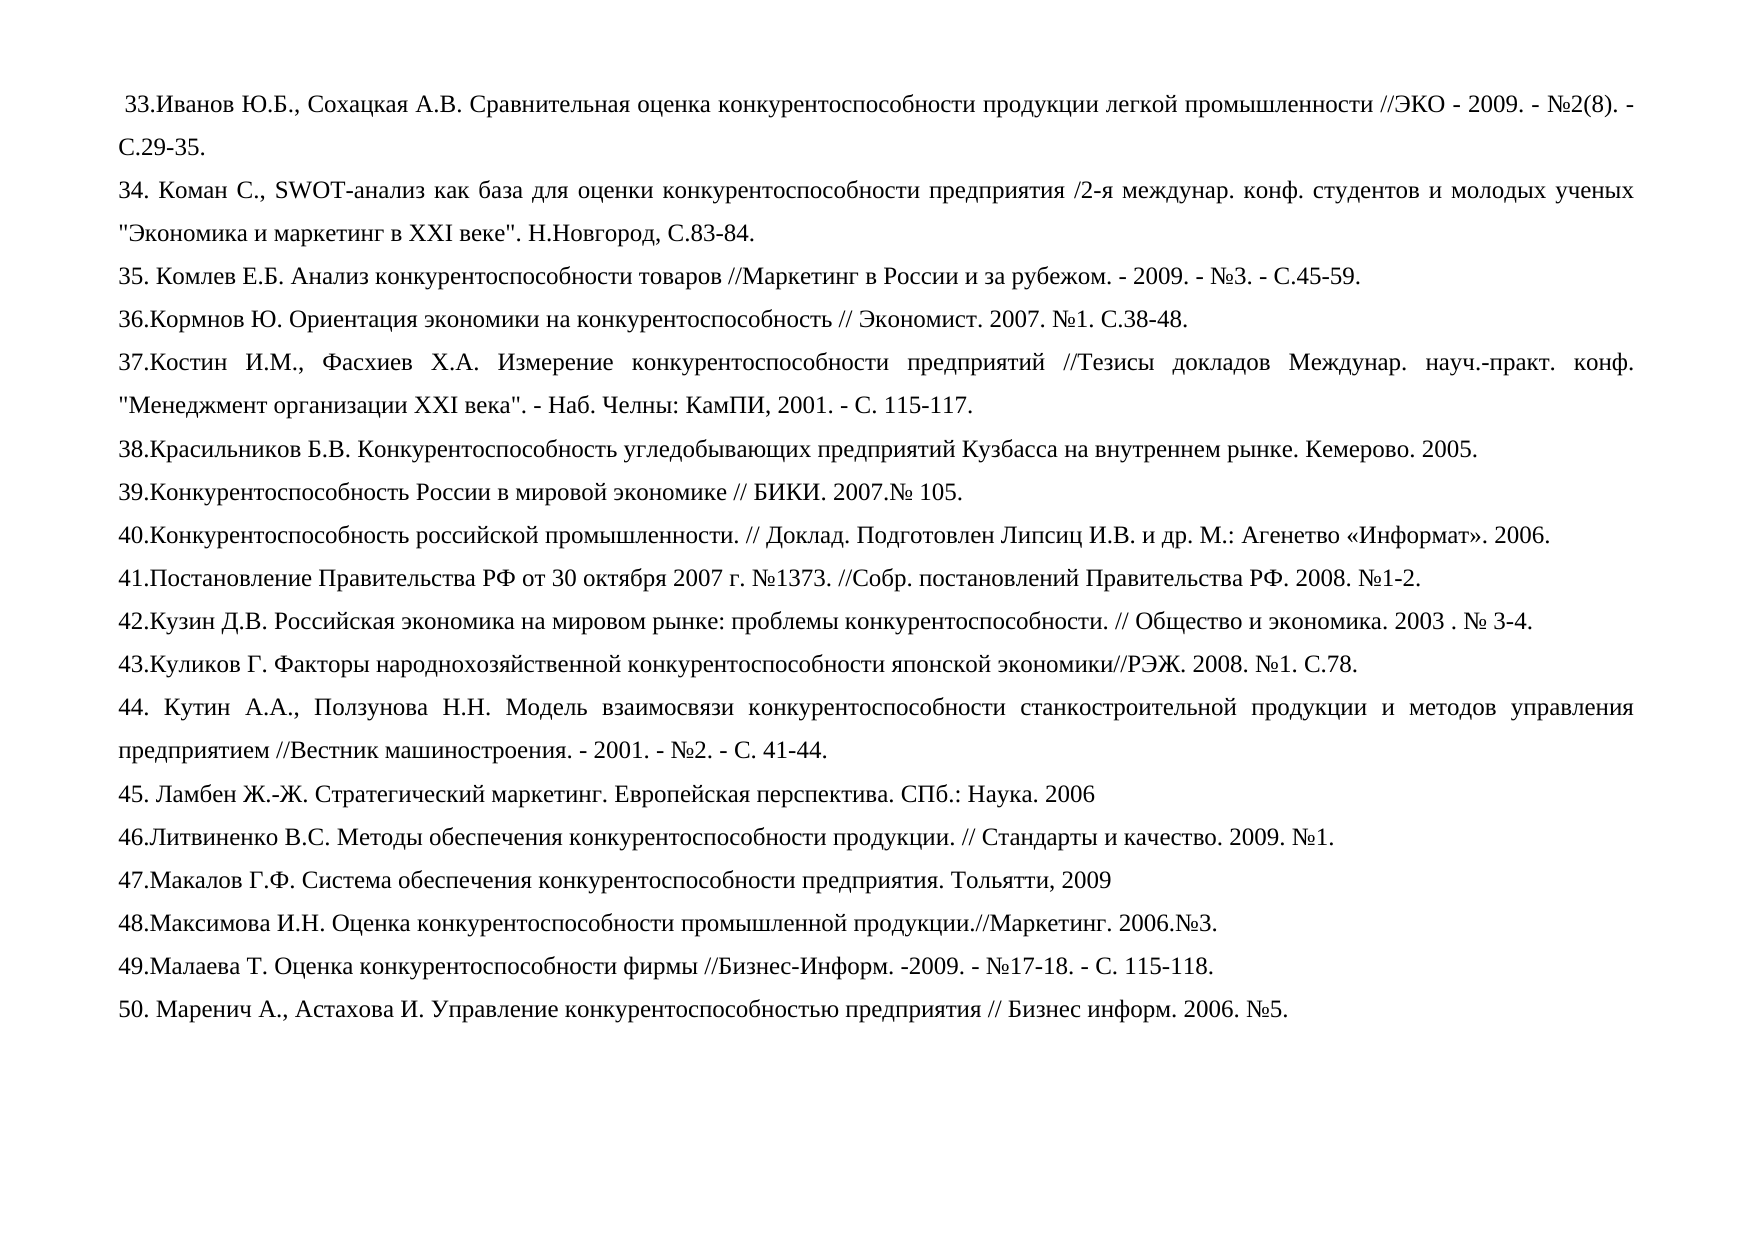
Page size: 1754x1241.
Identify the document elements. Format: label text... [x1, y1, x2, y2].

text 49.Малаева Т. Оценка конкурентоспособности фирмы //Бизнес-Информ. -2009. - №17-18. - С. 115-118. [118, 951, 1636, 980]
text 46.Литвиненко B.C. Методы обеспечения конкурентоспособности продукции. // Стандарты и качество. 2009. №1. [118, 822, 1636, 851]
text 45. Ламбен Ж.-Ж. Стратегический маркетинг. Европейская перспектива. СПб.: Наука. 2006 [118, 779, 1636, 807]
text 36.Кормнов Ю. Ориентация экономики на конкурентоспособность // Экономист. 2007. №1. С.38-48. [118, 304, 1636, 333]
text 38.Красильников Б.В. Конкурентоспособность угледобывающих предприятий Кузбасса на внутреннем рынке. Кемерово. 2005. [118, 434, 1636, 462]
text 47.Макалов Г.Ф. Система обеспечения конкурентоспособности предприятия. Тольятти, 2009 [118, 865, 1636, 894]
text 37.Костин И.М., Фасхиев Х.А. Измерение конкурентоспособности предприятий //Тезисы докладов Междунар. науч.-практ. конф. "Менеджмент организации ХХI века". - Наб. Челны: КамПИ, 2001. - С. 115-117. [118, 347, 1636, 419]
text 39.Конкурентоспособность России в мировой экономике // БИКИ. 2007.№ 105. [118, 477, 1636, 506]
text 40.Конкурентоспособность российской промышленности. // Доклад. Подготовлен Липсиц И.В. и др. М.: Агенетво «Информат». 2006. [118, 520, 1636, 549]
text 34. Коман С., SWOT-анализ как база для оценки конкурентоспособности предприятия /2-я междунар. конф. студентов и молодых ученых "Экономика и маркетинг в ХХI веке". Н.Новгород, С.83-84. [118, 175, 1636, 247]
text 44. Кутин А.А., Ползунова Н.Н. Модель взаимосвязи конкурентоспособности станкостроительной продукции и методов управления предприятием //Вестник машиностроения. - 2001. - №2. - С. 41-44. [118, 692, 1636, 764]
text 42.Кузин Д.В. Российская экономика на мировом рынке: проблемы конкурентоспособности. // Общество и экономика. 2003 . № 3-4. [118, 606, 1636, 635]
text 50. Маренич А., Астахова И. Управление конкурентоспособностью предприятия // Бизнес информ. 2006. №5. [118, 994, 1636, 1023]
text 33.Иванов Ю.Б., Сохацкая А.В. Сравнительная оценка конкурентоспособности продукции легкой промышленности //ЭКО - 2009. - №2(8). - С.29-35. [118, 89, 1636, 161]
text 48.Максимова И.Н. Оценка конкурентоспособности промышленной продукции.//Маркетинг. 2006.№3. [118, 908, 1636, 937]
text 41.Постановление Правительства РФ от 30 октября . №1373. //Собр. постановлений Правительства РФ. 2008. №1-2. [118, 563, 1636, 592]
text 43.Куликов Г. Факторы народнохозяйственной конкурентоспособности японской экономики//РЭЖ. 2008. №1. С.78. [118, 649, 1636, 678]
text 35. Комлев Е.Б. Анализ конкурентоспособности товаров //Маркетинг в России и за рубежом. - 2009. - №3. - С.45-59. [118, 261, 1636, 290]
